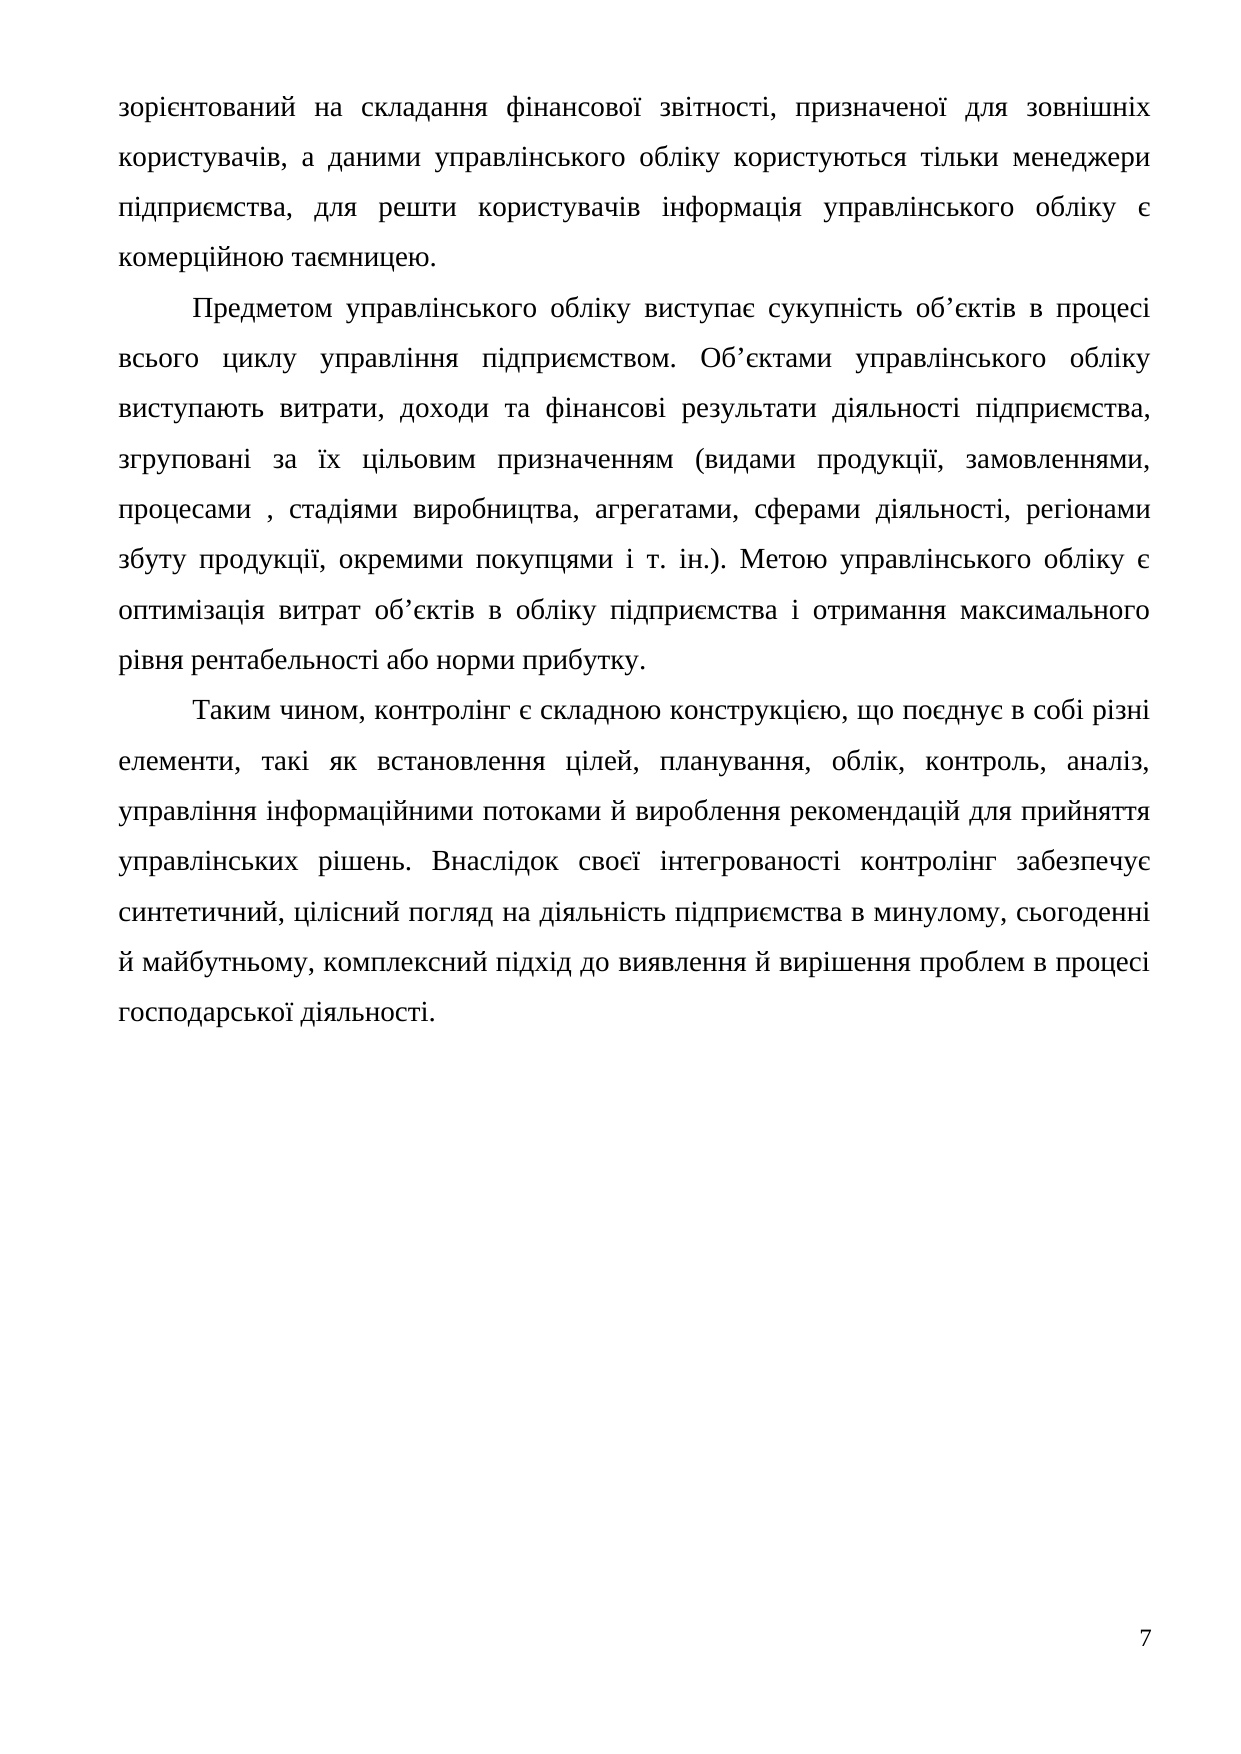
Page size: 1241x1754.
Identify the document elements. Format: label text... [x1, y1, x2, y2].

text Таким чином, контролінг є складною конструкцією, що поєднує в собі різні елементи, такі як встановлення цілей, планування, облік, контроль, аналіз, управління інформаційними потоками й вироблення рекомендацій для прийняття управлінських рішень. Внаслідок своєї інтегрованості контролінг забезпечує синтетичний, цілісний погляд на діяльність підприємства в минулому, сьогоденні й майбутньому, комплексний підхід до виявлення й вирішення проблем в процесі господарської діяльності. [118, 692, 1152, 1028]
text Предметом управлінського обліку виступає сукупність об’єктів в процесі всього циклу управління підприємством. Об’єктами управлінського обліку виступають витрати, доходи та фінансові результати діяльності підприємства, згруповані за їх цільовим призначенням (видами продукції, замовленнями, процесами , стадіями виробництва, агрегатами, сферами діяльності, регіонами збуту продукції, окремими покупцями і т. ін.). Метою управлінського обліку є оптимізація витрат об’єктів в обліку підприємства і отримання максимального рівня рентабельності або норми прибутку. [118, 290, 1152, 676]
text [118, 89, 1152, 273]
